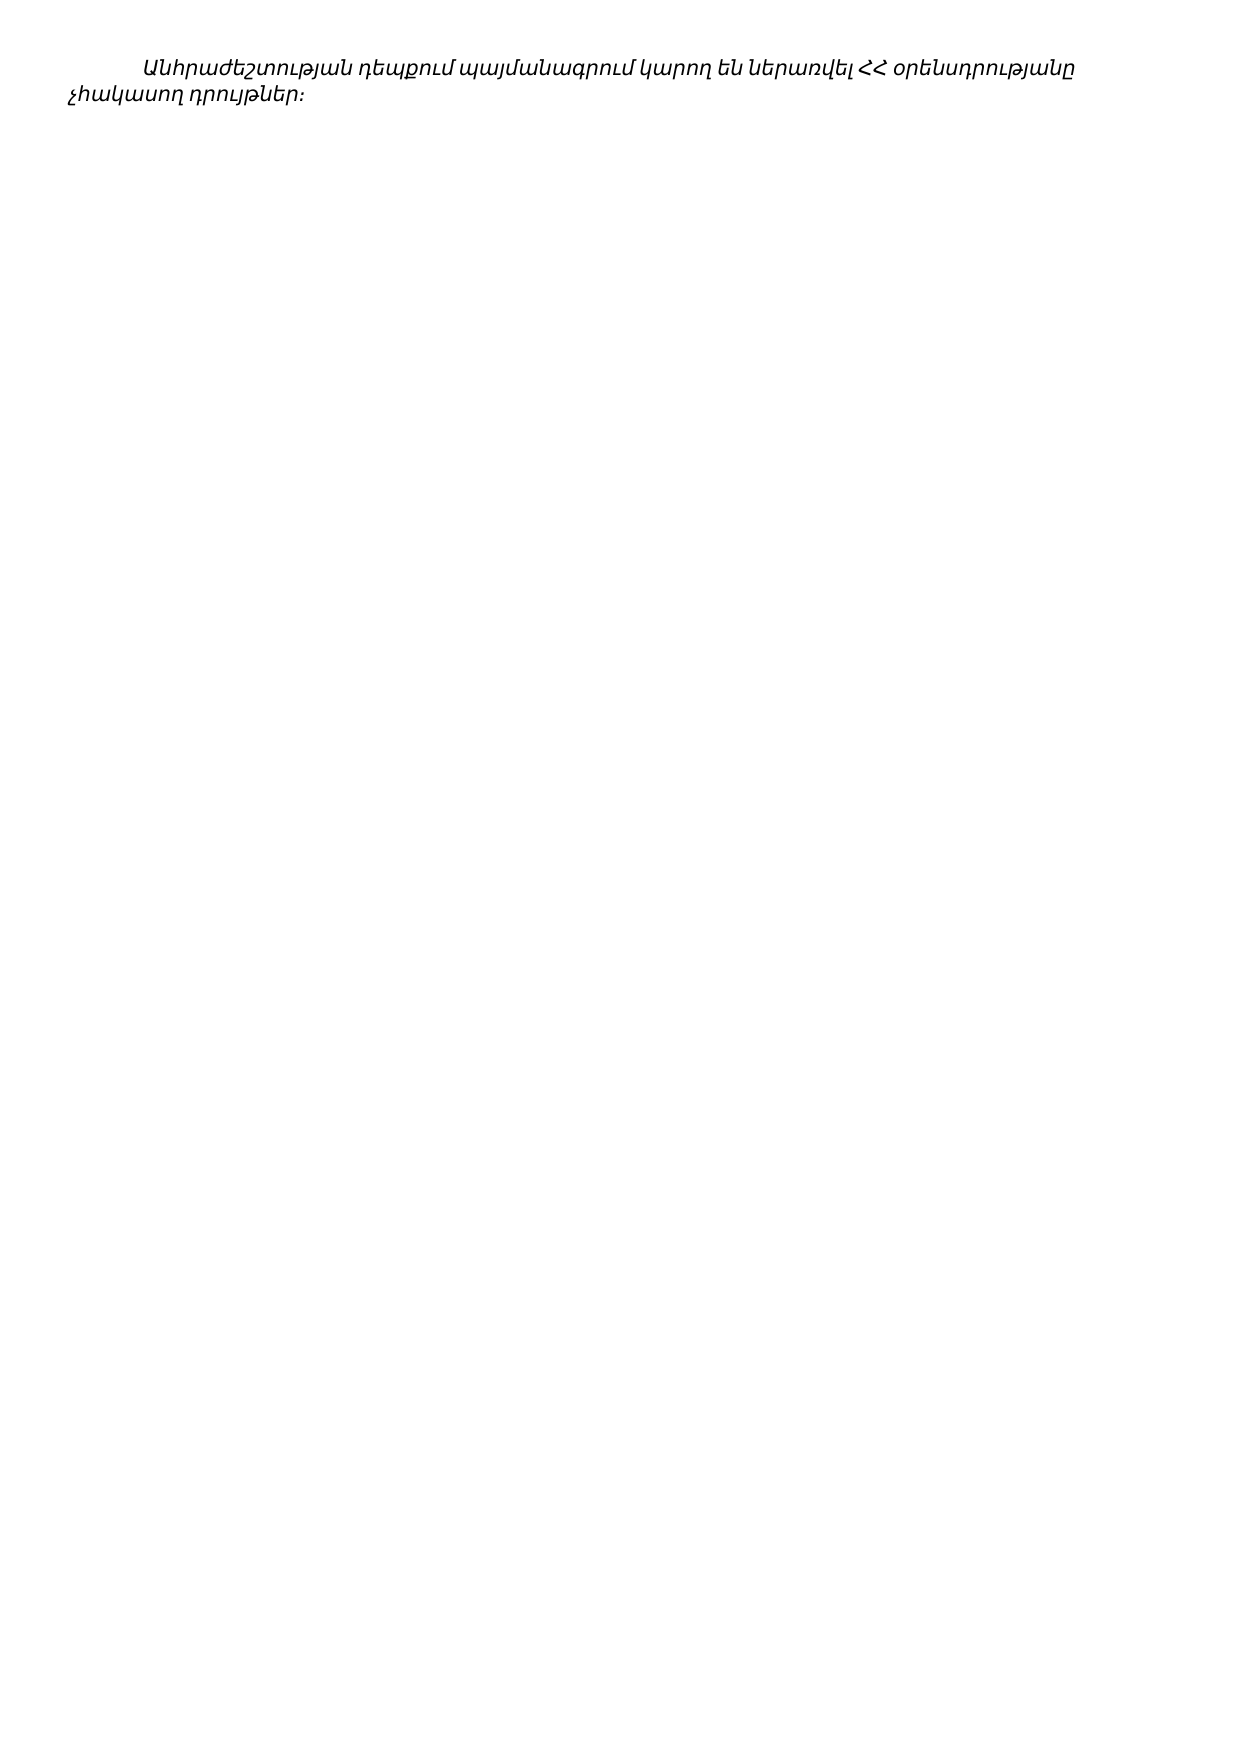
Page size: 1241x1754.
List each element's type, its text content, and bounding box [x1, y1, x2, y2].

text Անհրաժեշտության դեպքում պայմանագրում կարող են ներառվել ՀՀ օրենսդրությանը չհակասող դրույթներ։ [69, 56, 1152, 106]
